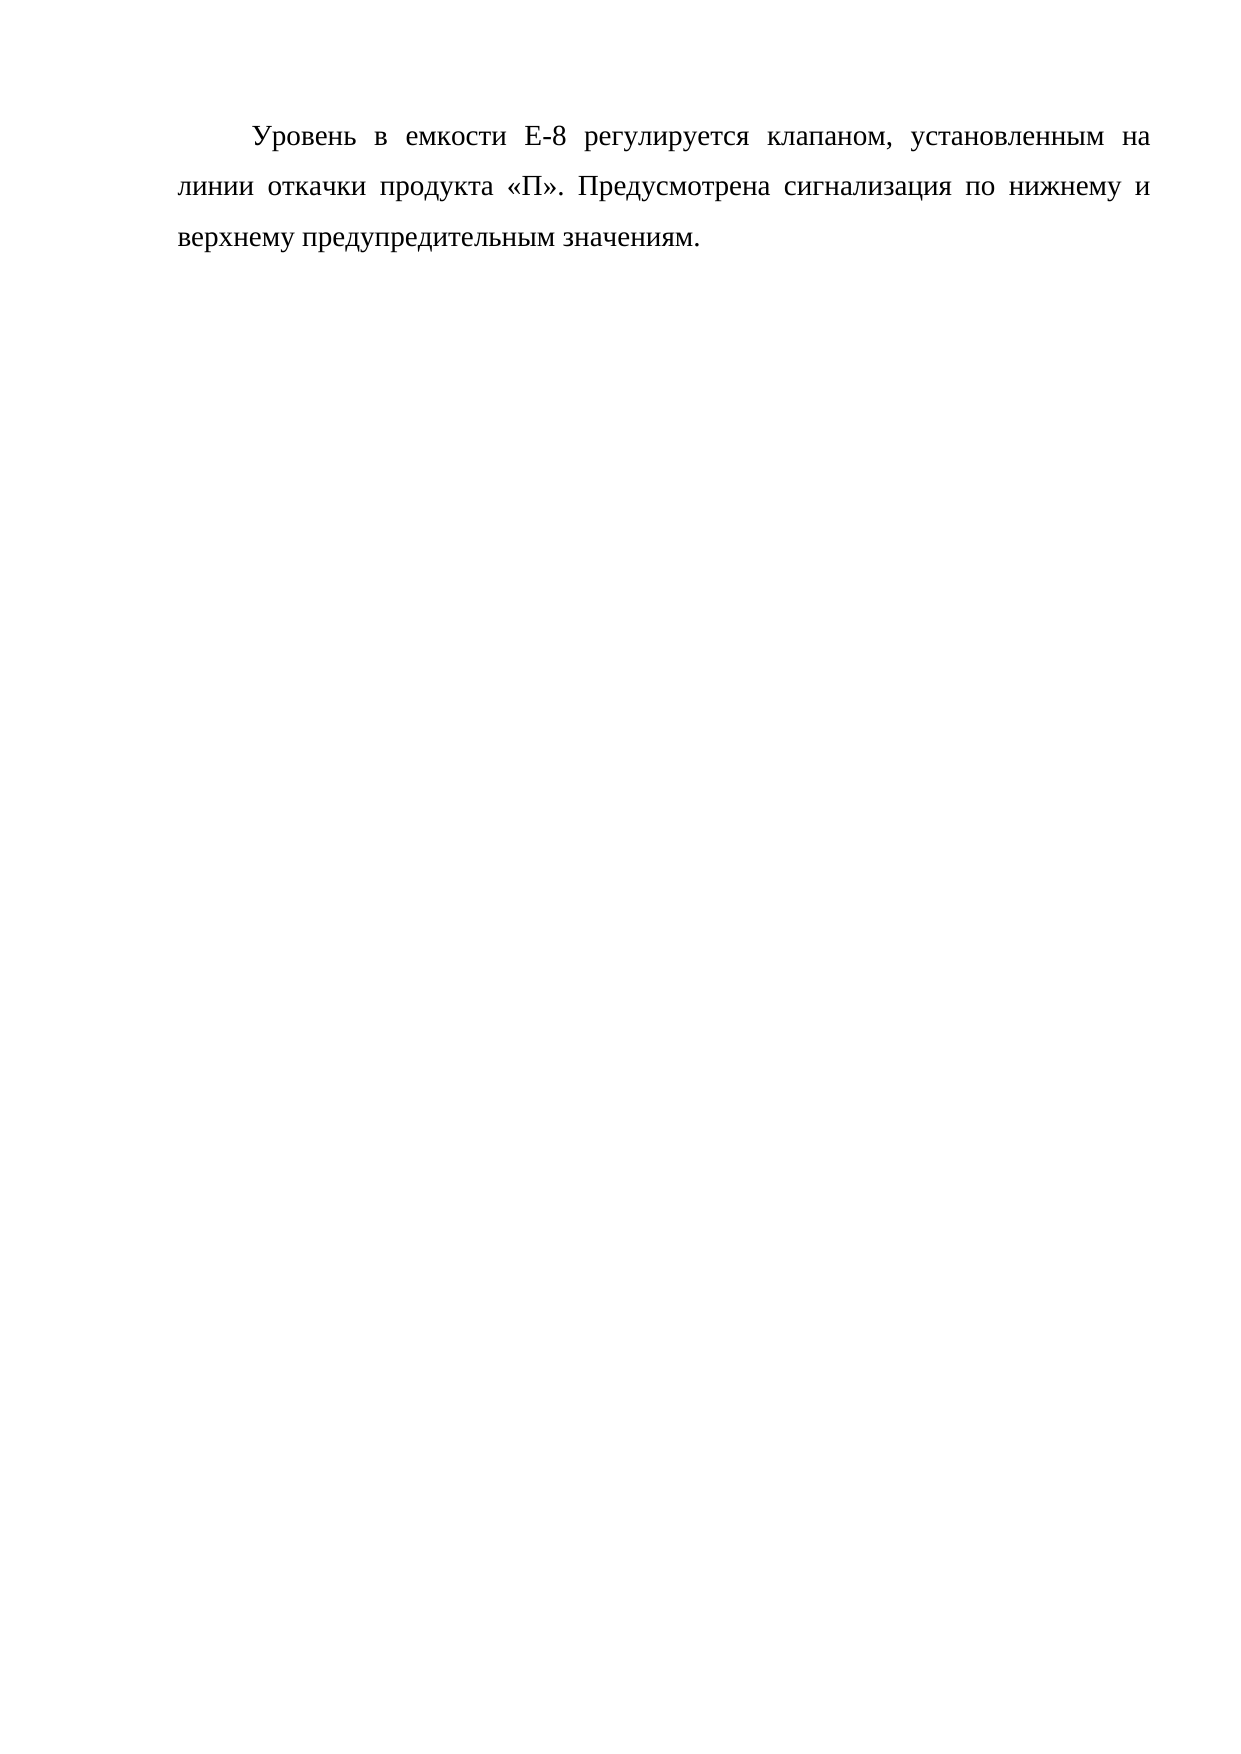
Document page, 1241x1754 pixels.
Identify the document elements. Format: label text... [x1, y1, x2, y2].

text Уровень в емкости Е-8 регулируется клапаном, установленным на линии откачки продукта «П». Предусмотрена сигнализация по нижнему и верхнему предупредительным значениям. [177, 118, 1152, 252]
